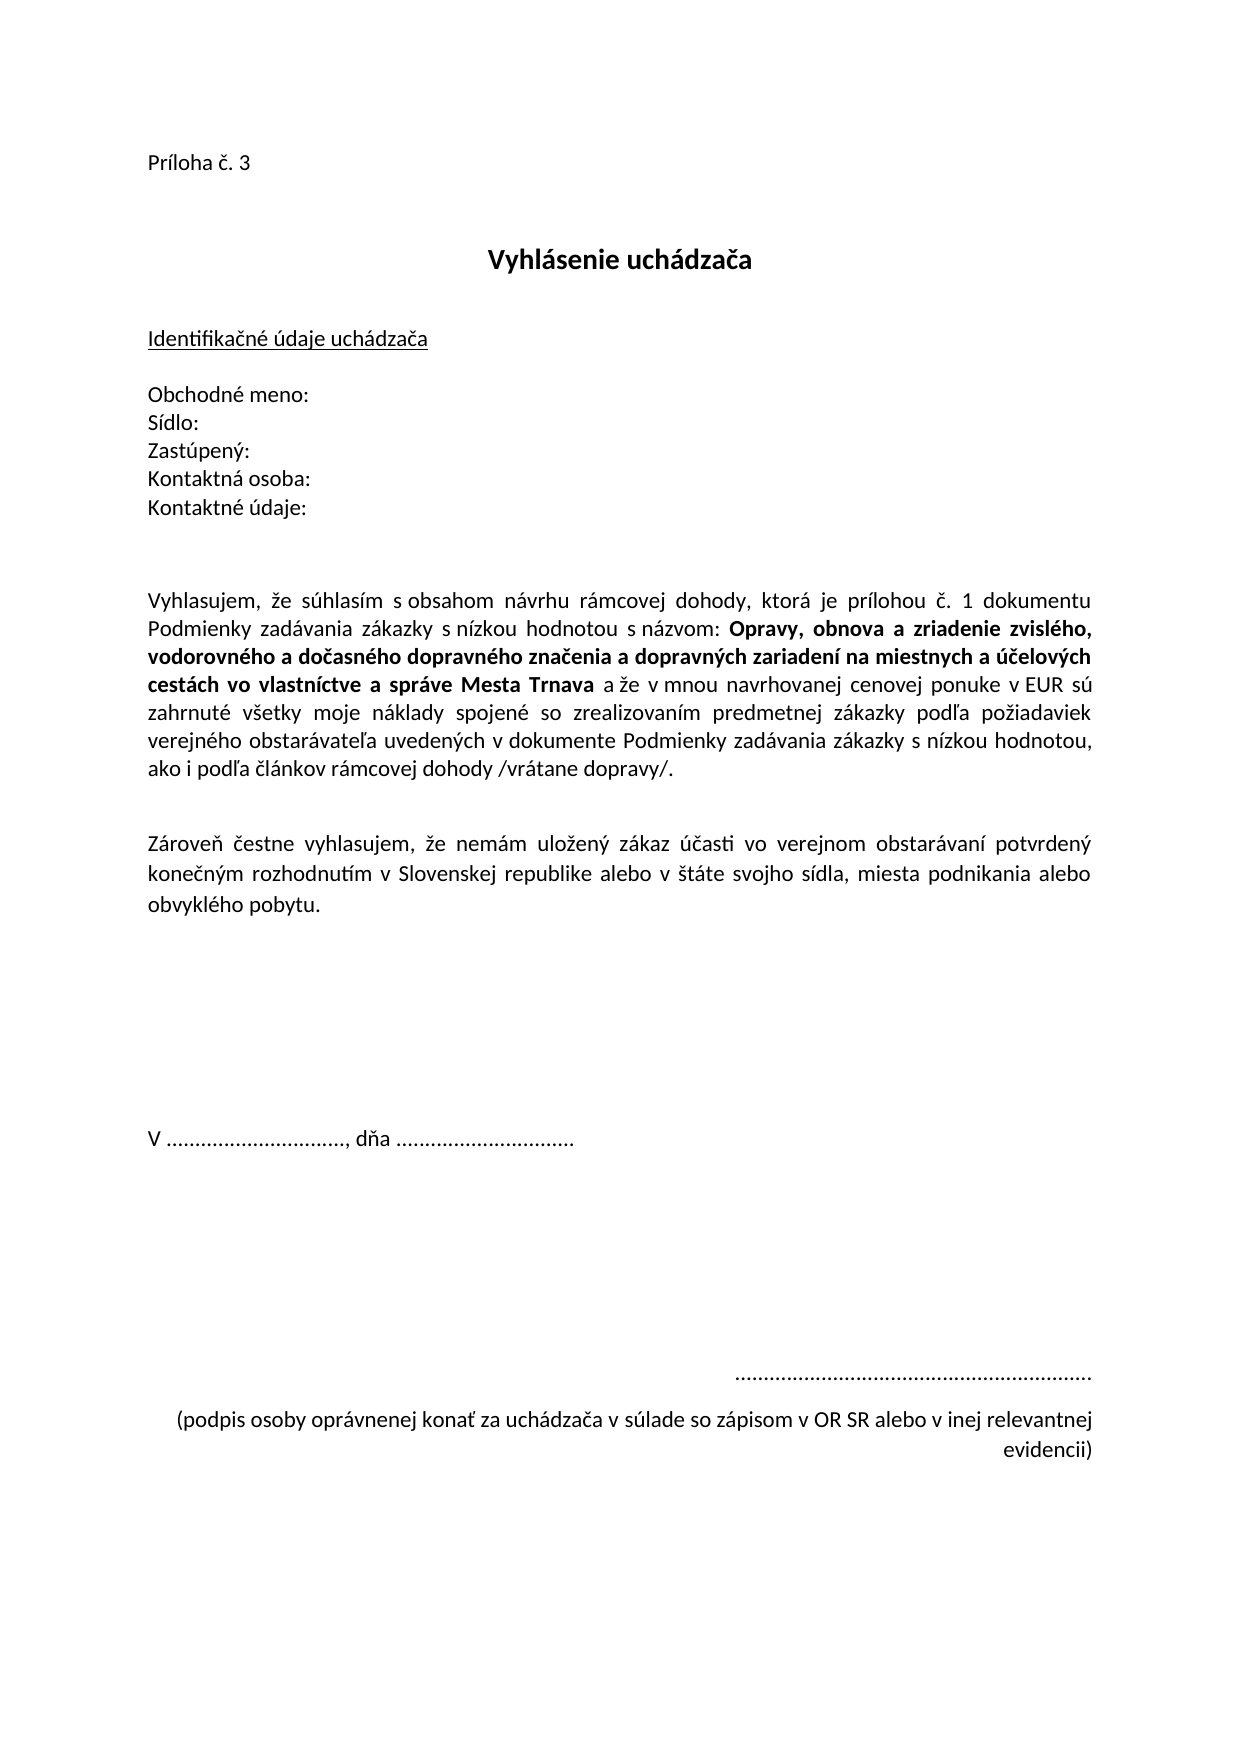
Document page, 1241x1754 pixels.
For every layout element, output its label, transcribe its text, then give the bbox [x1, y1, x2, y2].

text Vyhlasujem, že súhlasím s obsahom návrhu rámcovej dohody, ktorá je prílohou č. 1 dokumentu Podmienky zadávania zákazky s nízkou hodnotou s názvom: Opravy, obnova a zriadenie zvislého, vodorovného a dočasného dopravného značenia a dopravných zariadení na miestnych a účelových cestách vo vlastníctve a správe Mesta Trnava a že v mnou navrhovanej cenovej ponuke v EUR sú zahrnuté všetky moje náklady spojené so zrealizovaním predmetnej zákazky podľa požiadaviek verejného obstarávateľa uvedených v dokumente Podmienky zadávania zákazky s nízkou hodnotou, ako i podľa článkov rámcovej dohody /vrátane dopravy/. [148, 586, 1093, 782]
list Identifikačné údaje uchádzača [148, 324, 1093, 352]
text Vyhlásenie uchádzača [148, 241, 1093, 277]
text Kontaktné údaje: [148, 493, 1093, 521]
text Obchodné meno: [148, 381, 1093, 408]
text Kontaktná osoba: [148, 464, 1093, 493]
text V ..............................., dňa ............................... [148, 1124, 1093, 1152]
text Sídlo: [148, 408, 1093, 437]
text Zároveň čestne vyhlasujem, že nemám uložený zákaz účasti vo verejnom obstarávaní potvrdený konečným rozhodnutím v Slovenskej republike alebo v štáte svojho sídla, miesta podnikania alebo obvyklého pobytu. [148, 829, 1093, 918]
text Zastúpený: [148, 437, 1093, 464]
text Príloha č. 3 [148, 148, 1093, 176]
text (podpis osoby oprávnenej konať za uchádzača v súlade so zápisom v OR SR alebo v inej relevantnej evidencii) [148, 1405, 1093, 1464]
text .............................................................. [148, 1358, 1093, 1387]
